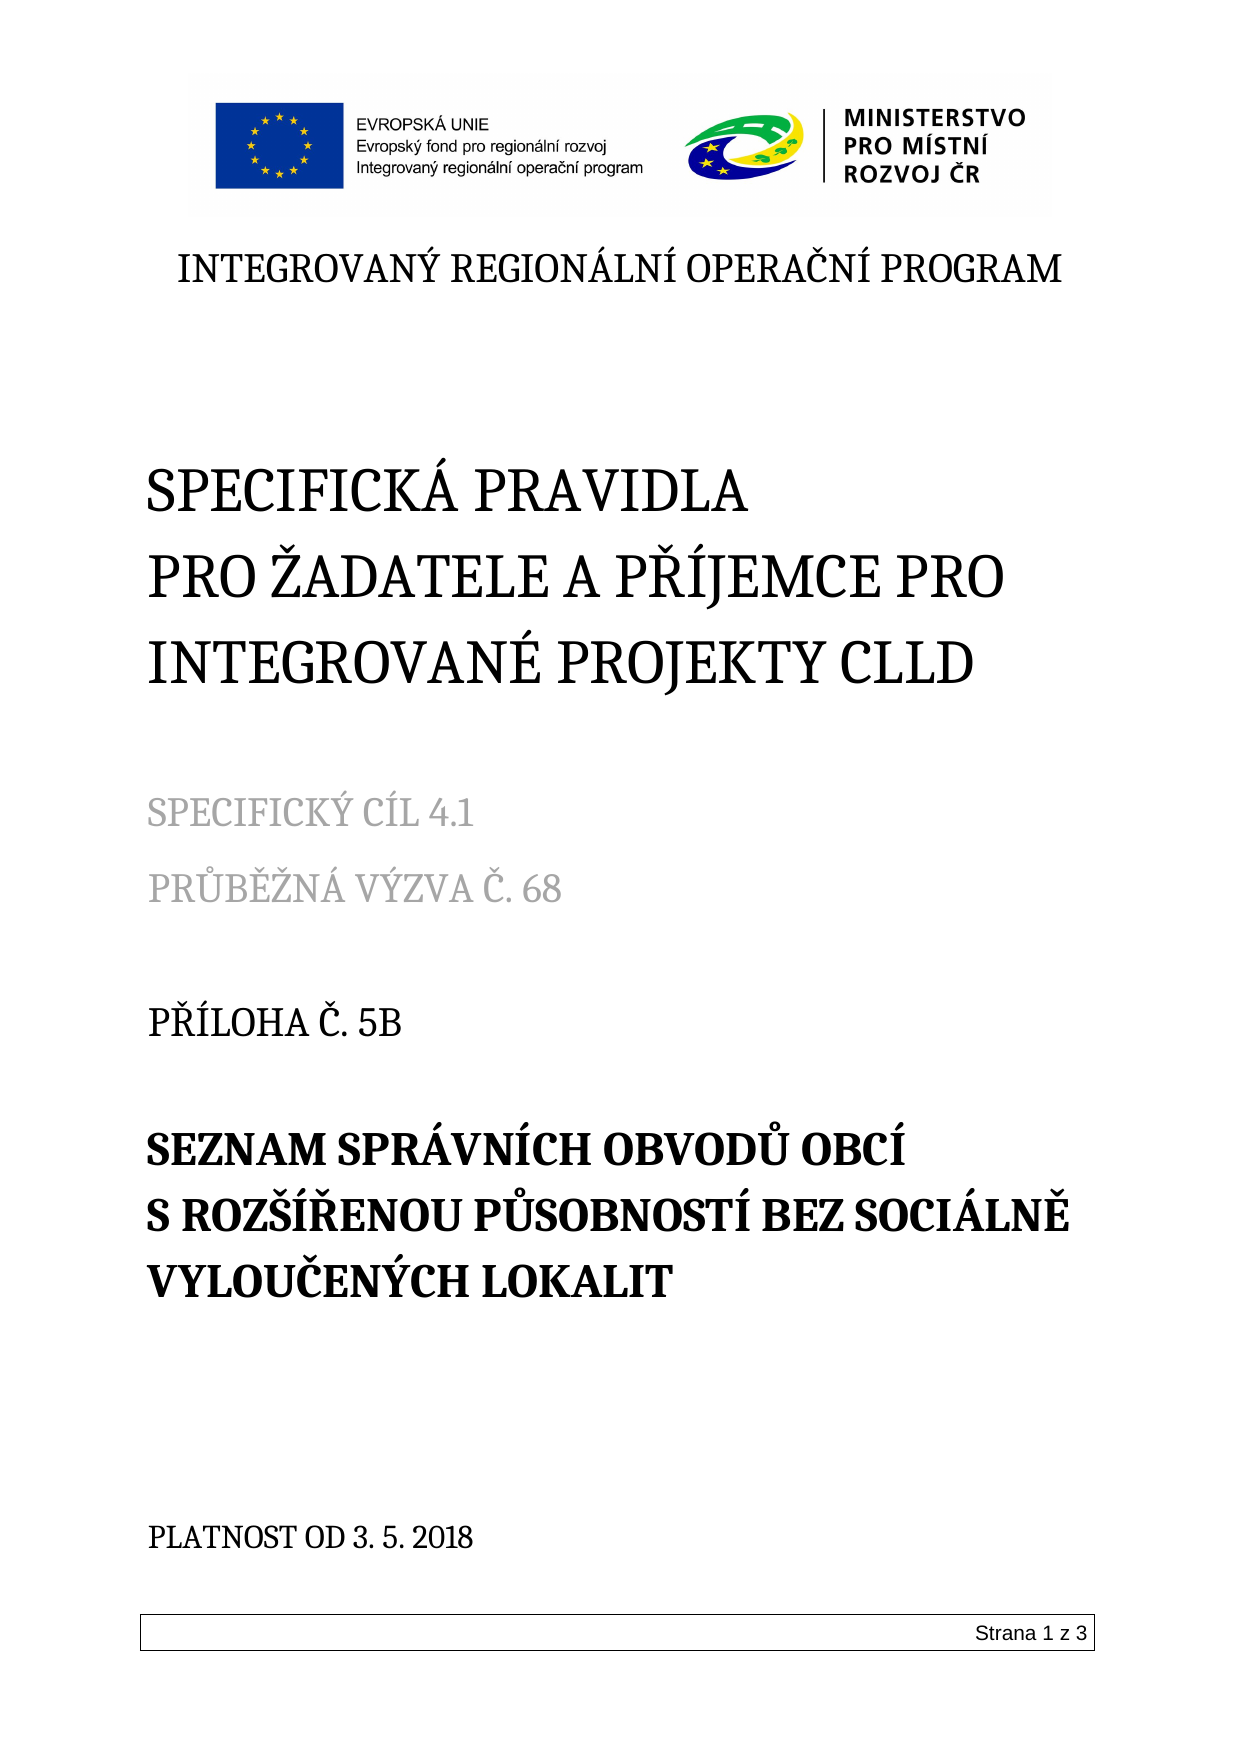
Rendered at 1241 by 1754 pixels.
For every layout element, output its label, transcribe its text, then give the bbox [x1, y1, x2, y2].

text PRŮBĚŽNá výzva č. 68 [148, 865, 1093, 913]
text PŘÍLOHA Č. 5b [148, 999, 1093, 1047]
text SPECIFICKÁ PRAVIDLA [148, 455, 1093, 527]
text seznam správních obvodů obcí s rozšířenou působností bez sociálně vyloučených lokalit [148, 1122, 1093, 1309]
picture [187, 73, 1053, 217]
text pLATNOST OD 3. 5. 2018 [148, 1518, 1093, 1557]
text INTEGROVANÝ REGIONÁLNÍ OPERAČNÍ PROGRAM [148, 245, 1093, 293]
text PRO ŽADATELE A PŘÍJEMCE PRO INTEGROVANÉ PROJEKTY CLLD [148, 541, 1093, 699]
text SPECIFICKÝ CÍL 4.1 [148, 789, 1093, 837]
